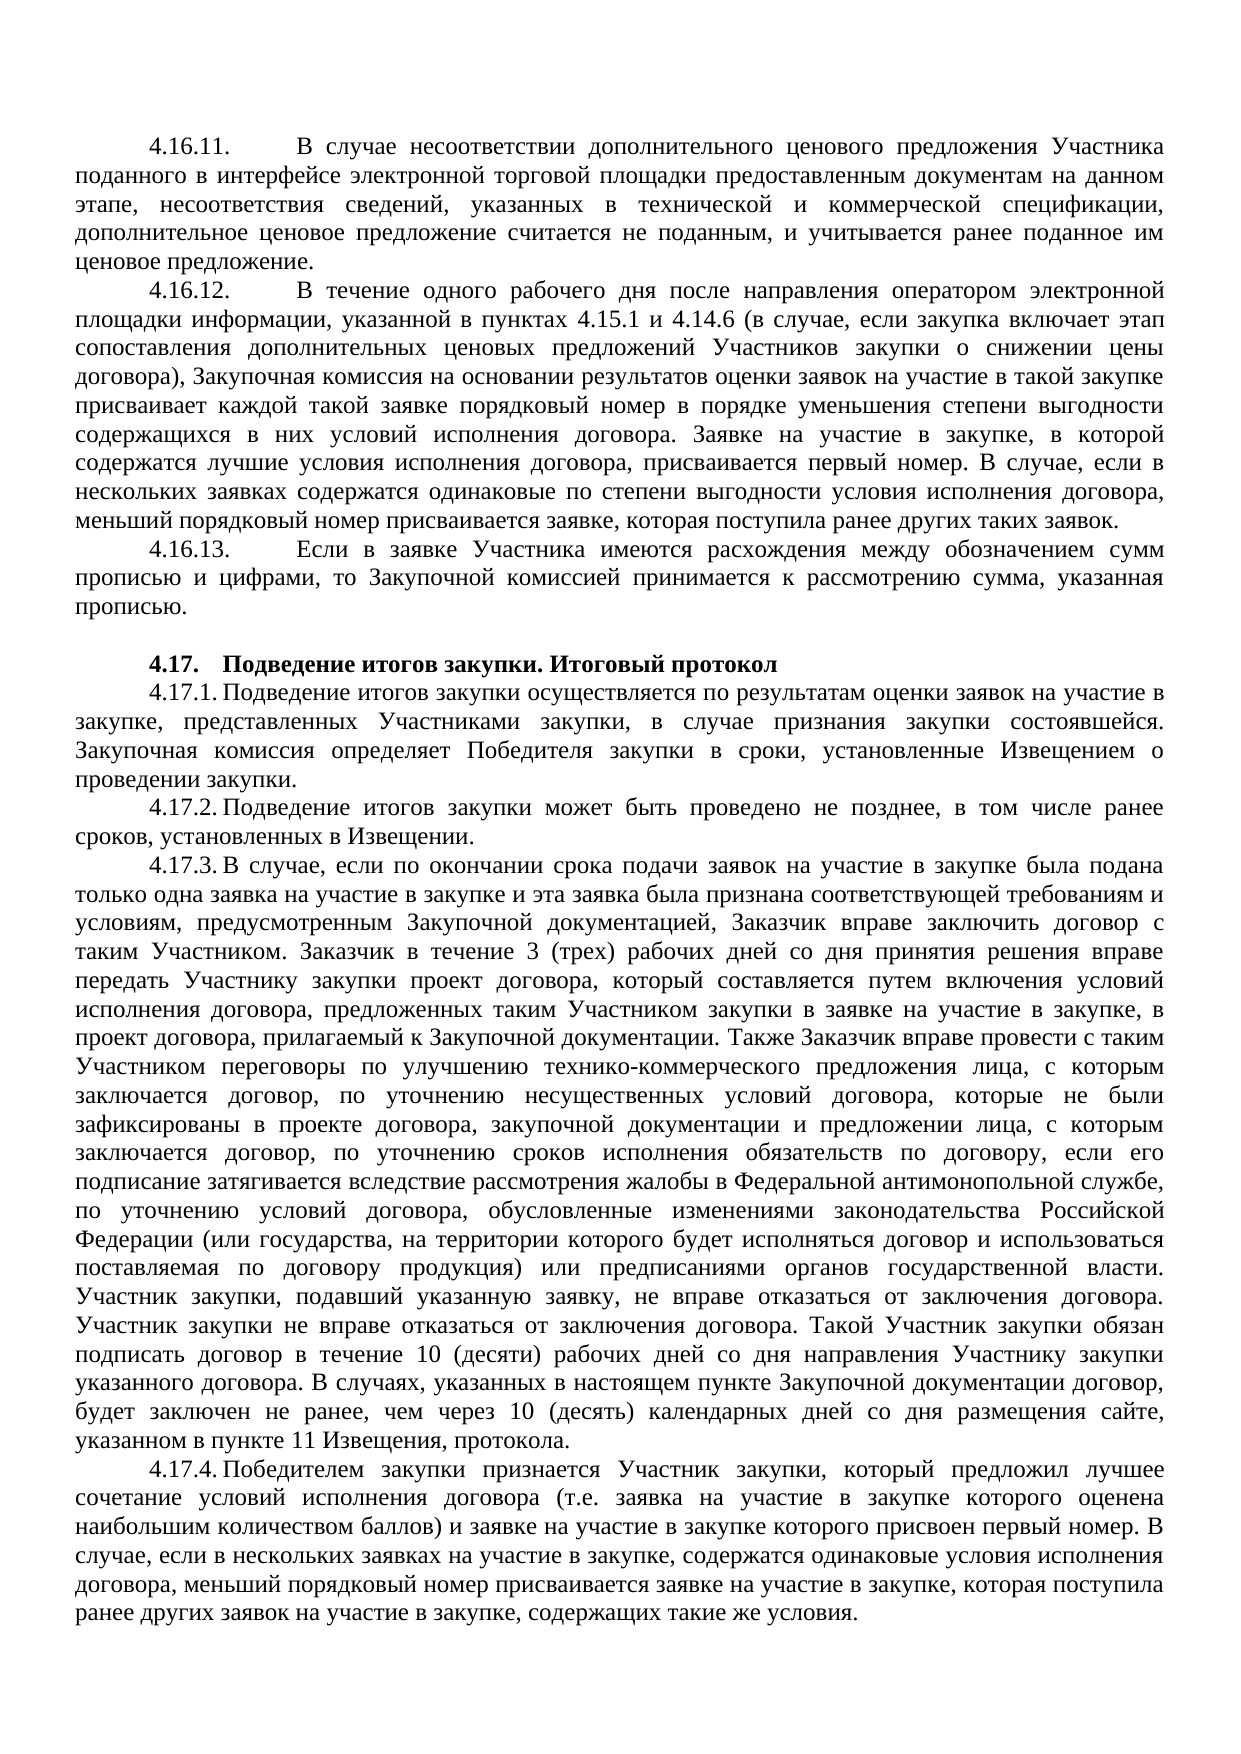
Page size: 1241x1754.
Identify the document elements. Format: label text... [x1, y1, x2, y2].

list В случае, если по окончании срока подачи заявок на участие в закупке была подана только одна заявка на участие в закупке и эта заявка была признана соответствующей требованиям и условиям, предусмотренным Закупочной документацией, Заказчик вправе заключить договор с таким Участником. Заказчик в течение 3 (трех) рабочих дней со дня принятия решения вправе передать Участнику закупки проект договора, который составляется путем включения условий исполнения договора, предложенных таким Участником закупки в заявке на участие в закупке, в проект договора, прилагаемый к Закупочной документации. Также Заказчик вправе провести с таким Участником переговоры по улучшению технико-коммерческого предложения лица, с которым заключается договор, по уточнению несущественных условий договора, которые не были зафиксированы в проекте договора, закупочной документации и предложении лица, с которым заключается договор, по уточнению сроков исполнения обязательств по договору, если его подписание затягивается вследствие рассмотрения жалобы в Федеральной антимонопольной службе, по уточнению условий договора, обусловленные изменениями законодательства Российской Федерации (или государства, на территории которого будет исполняться договор и использоваться поставляемая по договору продукция) или предписаниями органов государственной власти. Участник закупки, подавший указанную заявку, не вправе отказаться от заключения договора. Участник закупки не вправе отказаться от заключения договора. Такой Участник закупки обязан подписать договор в течение 10 (десяти) рабочих дней со дня направления Участнику закупки указанного договора. В случаях, указанных в настоящем пункте Закупочной документации договор, будет заключен не ранее, чем через 10 (десять) календарных дней со дня размещения сайте, указанном в пункте 11 Извещения, протокола. [75, 850, 1165, 1454]
list Если в заявке Участника имеются расхождения между обозначением сумм прописью и цифрами, то Закупочной комиссией принимается к рассмотрению сумма, указанная прописью. [75, 534, 1165, 620]
list В течение одного рабочего дня после направления оператором электронной площадки информации, указанной в пунктах 4.15.1 и 4.14.6 (в случае, если закупка включает этап сопоставления дополнительных ценовых предложений Участников закупки о снижении цены договора), Закупочная комиссия на основании результатов оценки заявок на участие в такой закупке присваивает каждой такой заявке порядковый номер в порядке уменьшения степени выгодности содержащихся в них условий исполнения договора. Заявке на участие в закупке, в которой содержатся лучшие условия исполнения договора, присваивается первый номер. В случае, если в нескольких заявках содержатся одинаковые по степени выгодности условия исполнения договора, меньший порядковый номер присваивается заявке, которая поступила ранее других таких заявок. [75, 275, 1165, 534]
list Подведение итогов закупки может быть проведено не позднее, в том числе ранее сроков, установленных в Извещении. [75, 792, 1165, 850]
list В случае несоответствии дополнительного ценового предложения Участника поданного в интерфейсе электронной торговой площадки предоставленным документам на данном этапе, несоответствия сведений, указанных в технической и коммерческой спецификации, дополнительное ценовое предложение считается не поданным, и учитывается ранее поданное им ценовое предложение. [75, 131, 1165, 275]
list Подведение итогов закупки осуществляется по результатам оценки заявок на участие в закупке, представленных Участниками закупки, в случае признания закупки состоявшейся. Закупочная комиссия определяет Победителя закупки в сроки, установленные Извещением о проведении закупки. [75, 677, 1165, 792]
list Победителем закупки признается Участник закупки, который предложил лучшее сочетание условий исполнения договора (т.е. заявка на участие в закупке которого оценена наибольшим количеством баллов) и заявке на участие в закупке которого присвоен первый номер. В случае, если в нескольких заявках на участие в закупке, содержатся одинаковые условия исполнения договора, меньший порядковый номер присваивается заявке на участие в закупке, которая поступила ранее других заявок на участие в закупке, содержащих такие же условия. [75, 1454, 1165, 1626]
list Подведение итогов закупки. Итоговый протокол [75, 649, 1165, 677]
